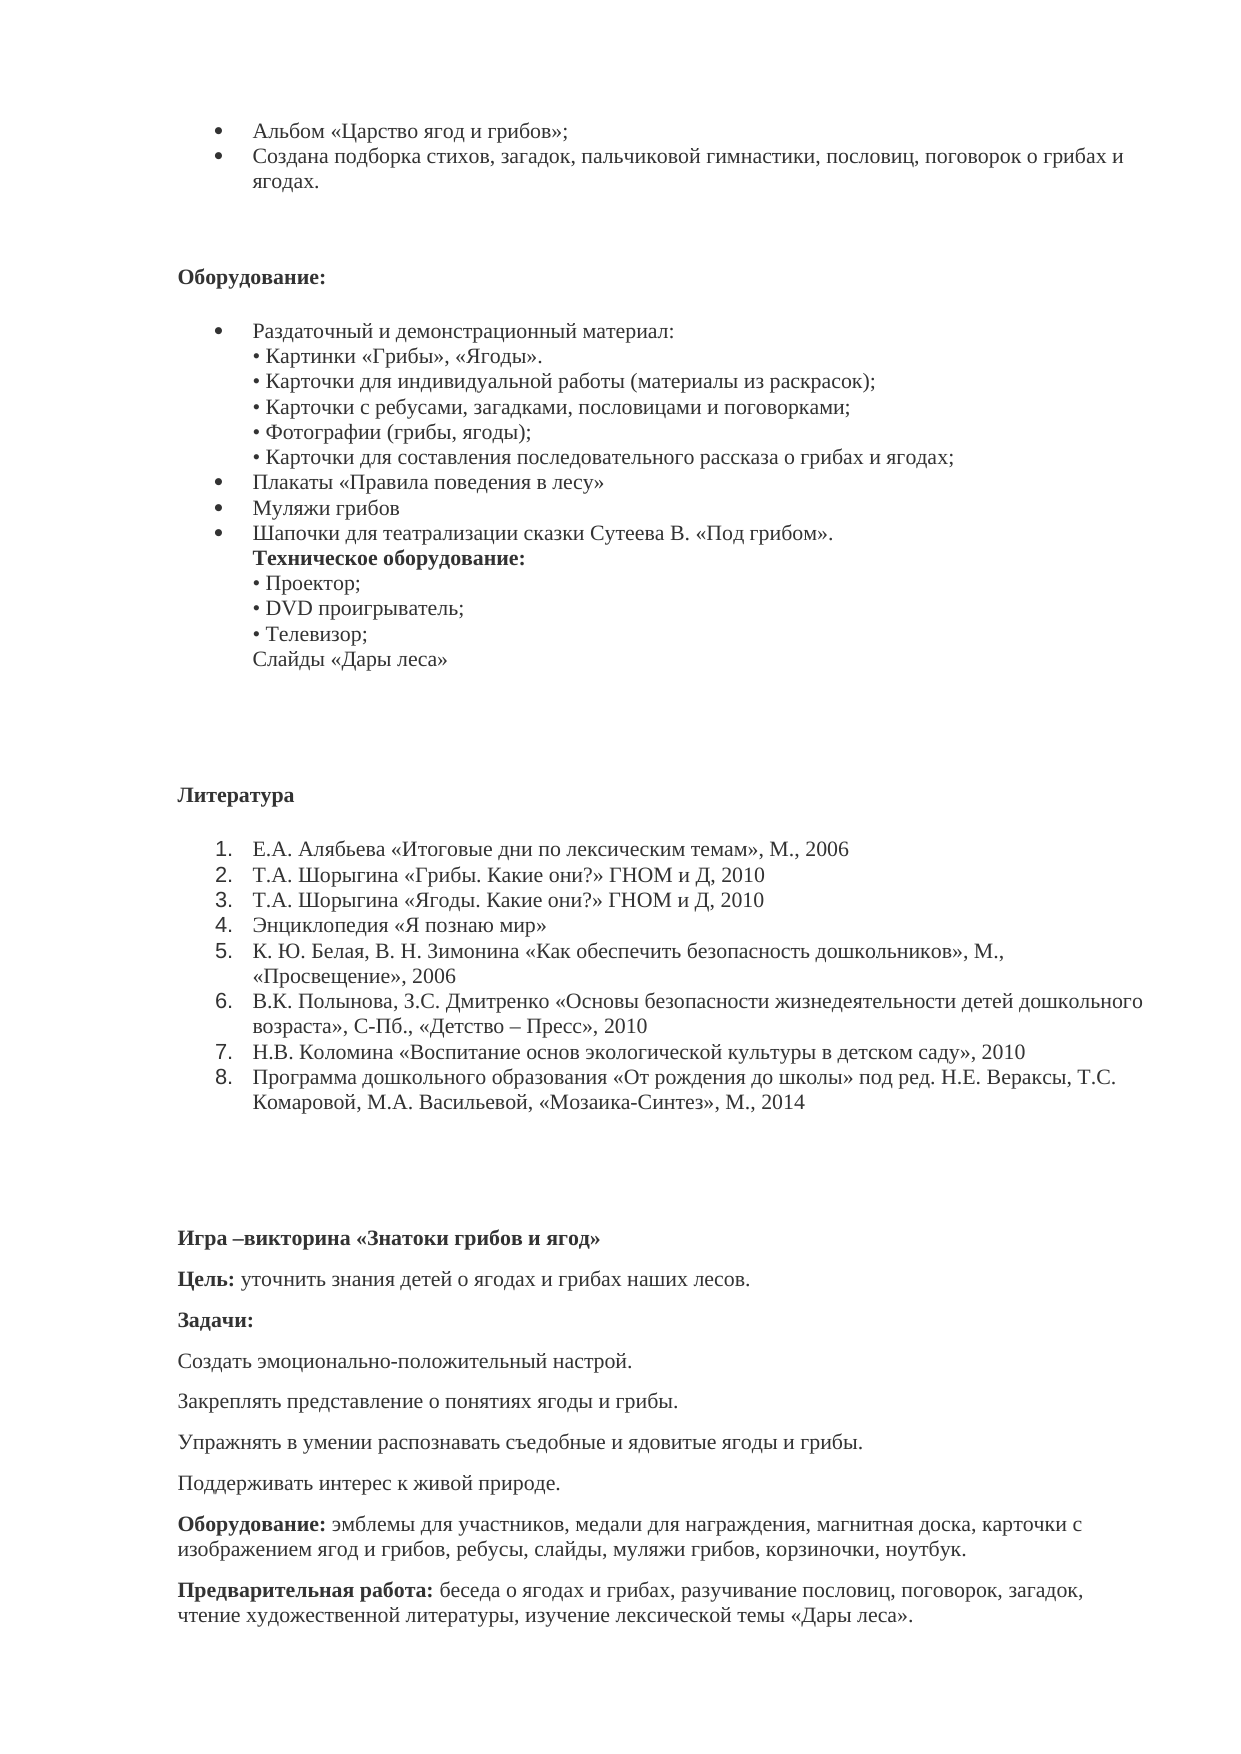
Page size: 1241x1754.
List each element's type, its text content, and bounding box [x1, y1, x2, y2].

list Н.В. Коломина «Воспитание основ экологической культуры в детском саду», 2010 [215, 1038, 1152, 1064]
list Создана подборка стихов, загадок, пальчиковой гимнастики, пословиц, поговорок о грибах и ягодах. [215, 143, 1152, 194]
list Программа дошкольного образования «От рождения до школы» под ред. Н.Е. Вераксы, Т.С. Комаровой, М.А. Васильевой, «Мозаика-Синтез», М., 2014 [215, 1064, 1152, 1114]
text Упражнять в умении распознавать съедобные и ядовитые ягоды и грибы. [177, 1429, 1152, 1454]
text Литература [177, 782, 1152, 807]
list К. Ю. Белая, В. Н. Зимонина «Как обеспечить безопасность дошкольников», М., «Просвещение», 2006 [215, 937, 1152, 988]
list Альбом «Царство ягод и грибов»; [215, 118, 1152, 143]
list Плакаты «Правила поведения в лесу» [215, 469, 1152, 494]
text Закреплять представление о понятиях ягоды и грибы. [177, 1388, 1152, 1414]
text Оборудование: [177, 264, 1152, 289]
text Поддерживать интерес к живой природе. [177, 1470, 1152, 1495]
text Предварительная работа: беседа о ягодах и грибах, разучивание пословиц, поговорок, загадок, чтение художественной литературы, изучение лексической темы «Дары леса». [177, 1577, 1152, 1627]
list Муляжи грибов [215, 494, 1152, 520]
list Т.А. Шорыгина «Ягоды. Какие они?» ГНОМ и Д, 2010 [215, 887, 1152, 912]
text Оборудование: эмблемы для участников, медали для награждения, магнитная доска, карточки с изображением ягод и грибов, ребусы, слайды, муляжи грибов, корзиночки, ноутбук. [177, 1511, 1152, 1561]
list Т.А. Шорыгина «Грибы. Какие они?» ГНОМ и Д, 2010 [215, 862, 1152, 887]
text Задачи: [177, 1307, 1152, 1332]
list Раздаточный и демонстрационный материал: • Картинки «Грибы», «Ягоды». • Карточки для индивидуальной работы (материалы из раскрасок); • Карточки с ребусами, загадками, пословицами и поговорками; • Фотографии (грибы, ягоды); • Карточки для составления последовательного рассказа о грибах и ягодах; [215, 318, 1152, 469]
list Энциклопедия «Я познаю мир» [215, 912, 1152, 937]
list В.К. Полынова, З.С. Дмитренко «Основы безопасности жизнедеятельности детей дошкольного возраста», С-Пб., «Детство – Пресс», 2010 [215, 988, 1152, 1038]
text Игра –викторина «Знатоки грибов и ягод» [177, 1225, 1152, 1250]
list Е.А. Алябьева «Итоговые дни по лексическим темам», М., 2006 [215, 836, 1152, 862]
text Создать эмоционально-положительный настрой. [177, 1348, 1152, 1373]
text Цель: уточнить знания детей о ягодах и грибах наших лесов. [177, 1266, 1152, 1291]
list Шапочки для театрализации сказки Сутеева В. «Под грибом». Техническое оборудование: • Проектор; • DVD проигрыватель; • Телевизор; Слайды «Дары леса» [215, 520, 1152, 671]
